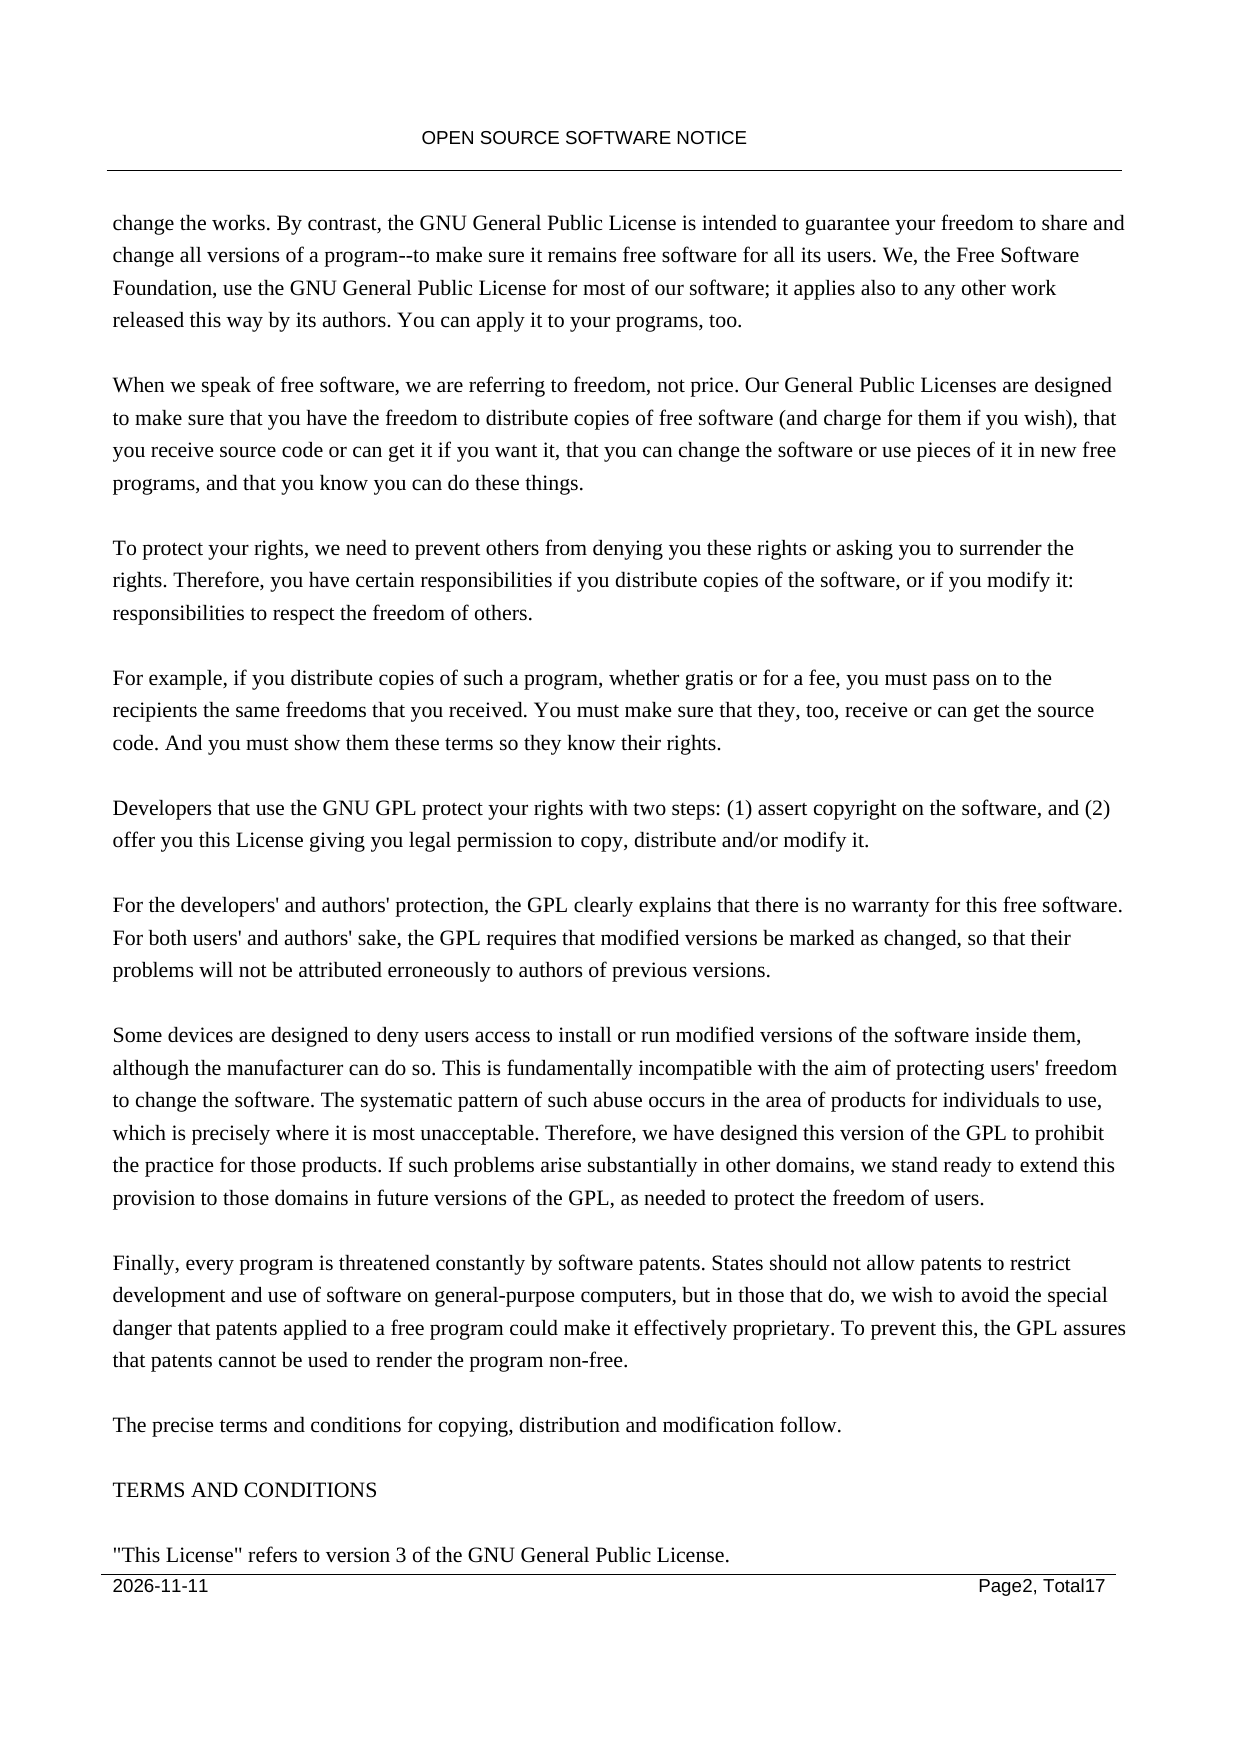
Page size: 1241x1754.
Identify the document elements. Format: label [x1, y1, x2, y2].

text [112, 206, 1128, 1571]
